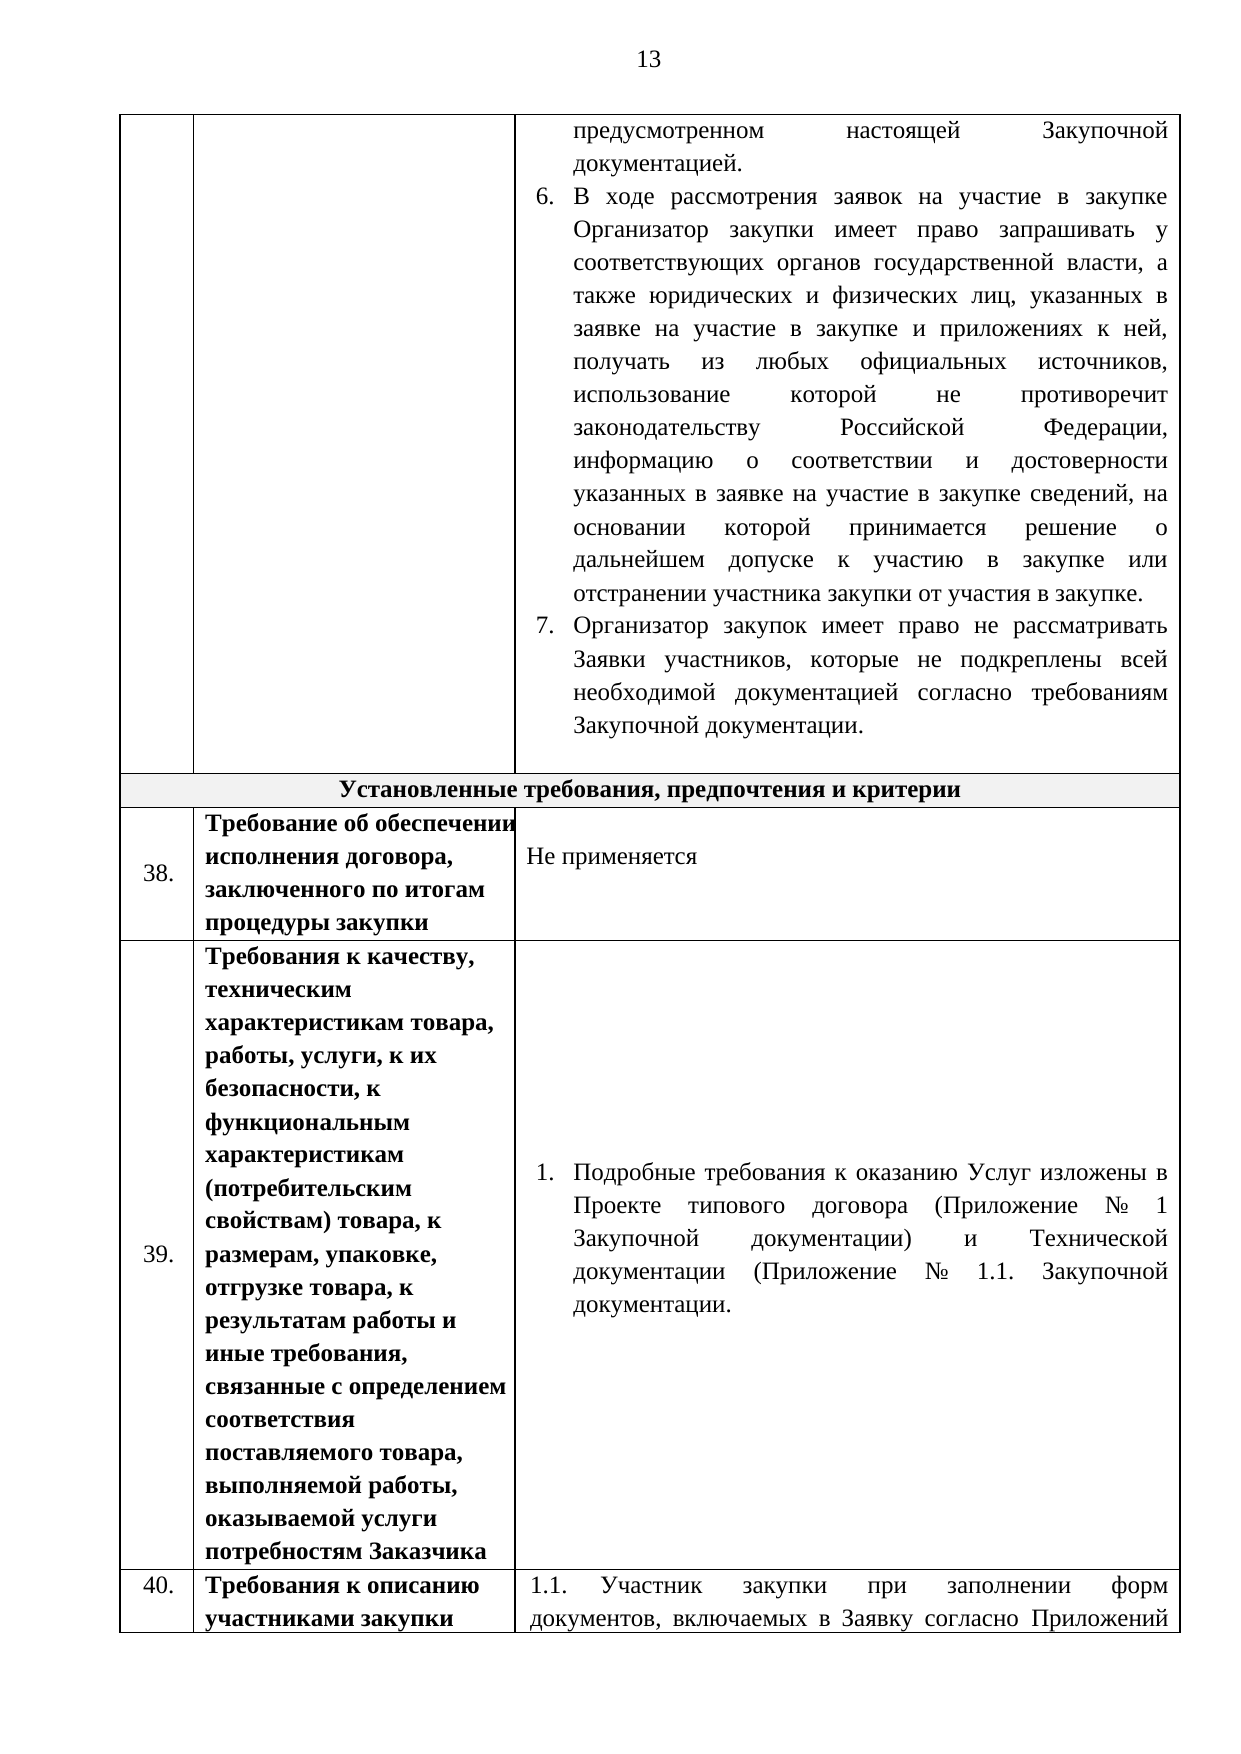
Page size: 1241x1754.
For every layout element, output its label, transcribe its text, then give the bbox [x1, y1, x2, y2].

table_cell Установленные требования, предпочтения и критерии [121, 774, 1179, 807]
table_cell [194, 1570, 514, 1632]
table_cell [516, 115, 1179, 773]
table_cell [516, 1570, 1179, 1632]
table_cell Требования к качеству, техническим характеристикам товара, работы, услуги, к их безопасности, к функциональным характеристикам (потребительским свойствам) товара, к размерам, упаковке, отгрузке товара, к результатам работы и иные требования, связанные с определением соответствия поставляемого товара, выполняемой работы, оказываемой услуги потребностям Заказчика [194, 941, 514, 1569]
table_cell [121, 1570, 193, 1632]
table_cell [121, 941, 193, 1569]
table_cell Не применяется [516, 808, 1179, 940]
table_cell [121, 808, 193, 940]
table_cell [194, 115, 514, 773]
table_cell Требование об обеспечении исполнения договора, заключенного по итогам процедуры закупки [194, 808, 514, 940]
table_cell Подробные требования к оказанию Услуг изложены в Проекте типового договора (Приложение № 1 Закупочной документации) и Технической документации (Приложение № 1.1. Закупочной документации. [516, 941, 1179, 1569]
table_cell [121, 115, 193, 773]
